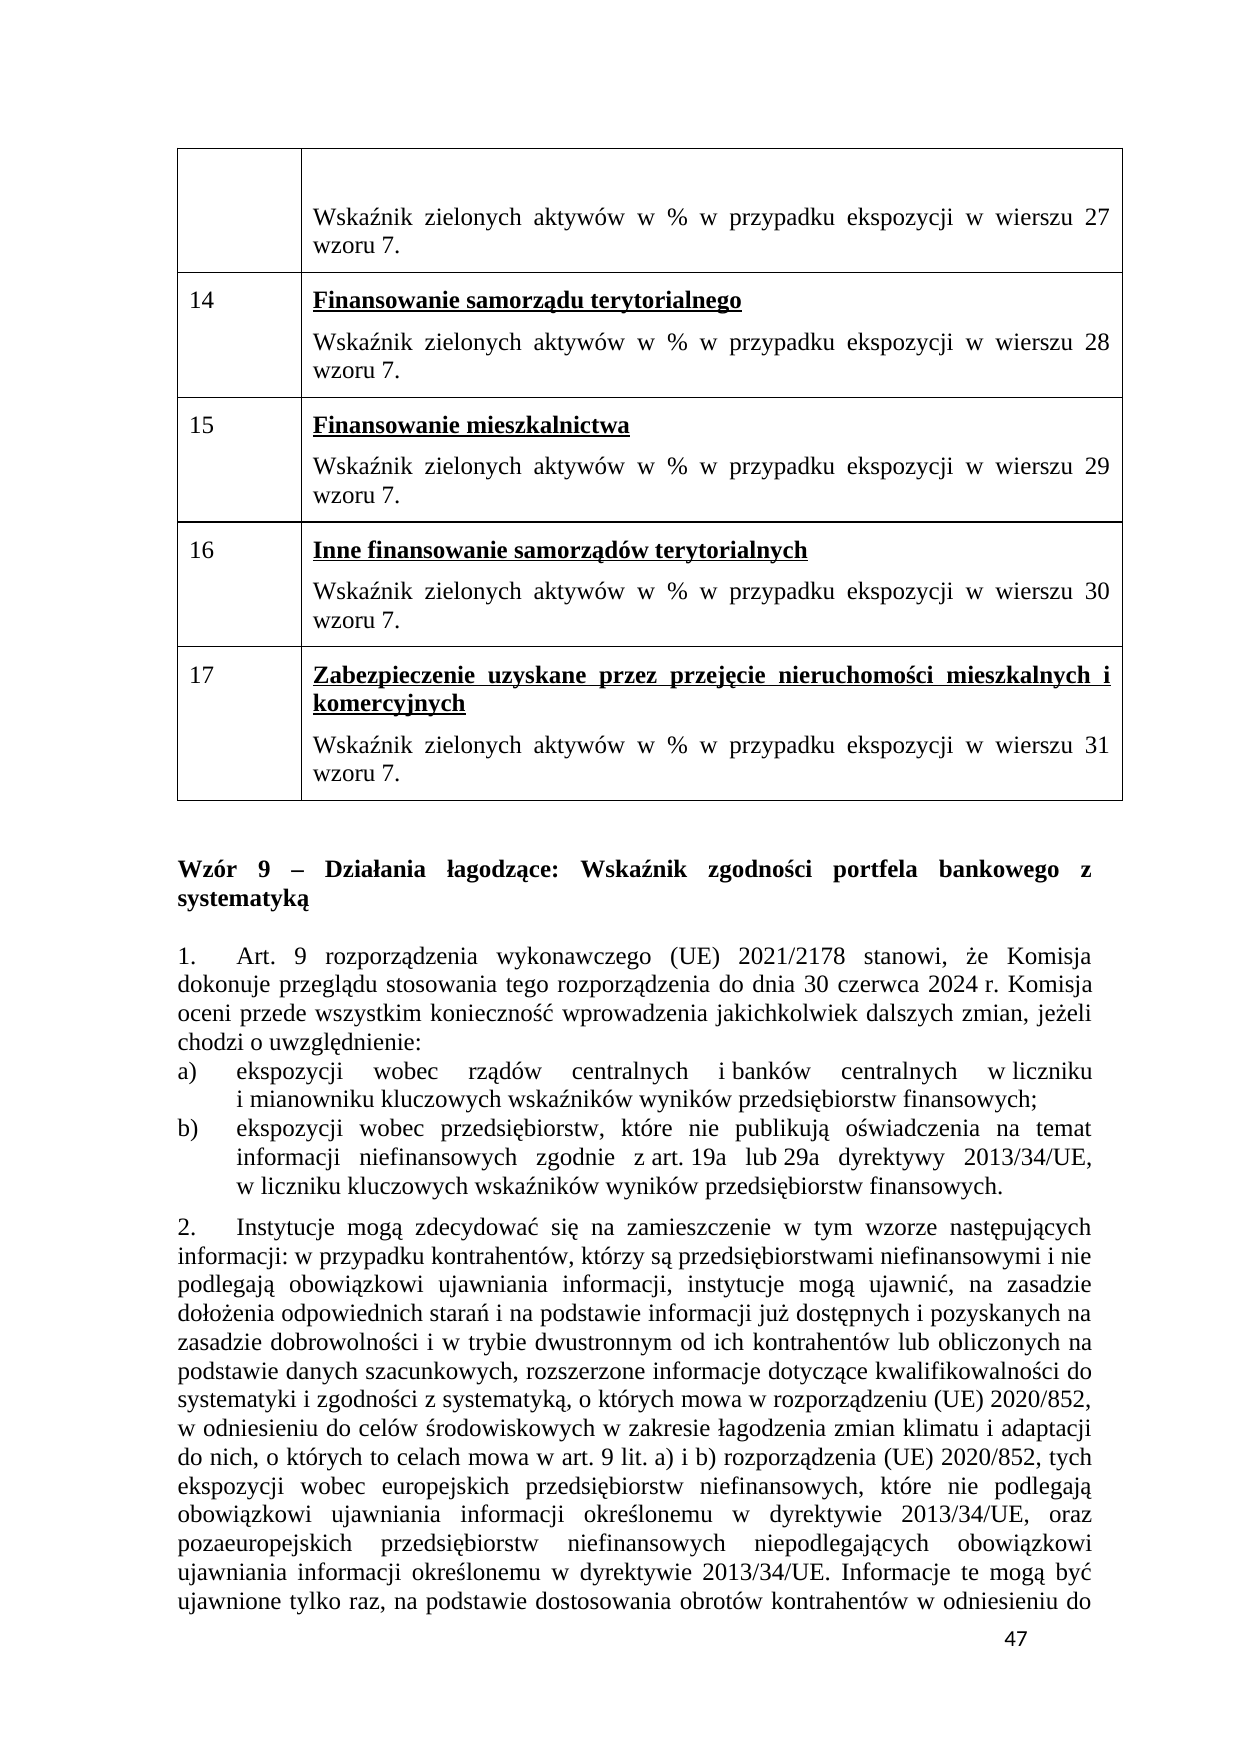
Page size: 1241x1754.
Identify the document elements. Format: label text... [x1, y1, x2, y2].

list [177, 1212, 1092, 1614]
table_cell 16 [178, 523, 301, 646]
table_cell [302, 149, 1122, 272]
table_cell 17 [178, 647, 301, 800]
table_cell 14 [178, 273, 301, 397]
text Wzór 9 – Działania łagodzące: Wskaźnik zgodności portfela bankowego z systematyką [177, 854, 1092, 912]
table_cell 13 [178, 149, 301, 272]
list Art. 9 rozporządzenia wykonawczego (UE) 2021/2178 stanowi, że Komisja dokonuje przeglądu stosowania tego rozporządzenia do dnia 30 czerwca 2024 r. Komisja oceni przede wszystkim konieczność wprowadzenia jakichkolwiek dalszych zmian, jeżeli chodzi o uwzględnienie: [177, 941, 1092, 1056]
table_cell Zabezpieczenie uzyskane przez przejęcie nieruchomości mieszkalnych i komercyjnych Wskaźnik zielonych aktywów w % w przypadku ekspozycji w wierszu 31 wzoru 7. [302, 647, 1122, 800]
table_cell Inne finansowanie samorządów terytorialnych Wskaźnik zielonych aktywów w % w przypadku ekspozycji w wierszu 30 wzoru 7. [302, 523, 1122, 646]
table_cell Finansowanie samorządu terytorialnego Wskaźnik zielonych aktywów w % w przypadku ekspozycji w wierszu 28 wzoru 7. [302, 273, 1122, 397]
table_cell Finansowanie mieszkalnictwa Wskaźnik zielonych aktywów w % w przypadku ekspozycji w wierszu 29 wzoru 7. [302, 398, 1122, 521]
table_cell 15 [178, 398, 301, 521]
text b) ekspozycji wobec przedsiębiorstw, które nie publikują oświadczenia na temat informacji niefinansowych zgodnie z art. 19a lub 29a dyrektywy 2013/34/UE, w liczniku kluczowych wskaźników wyników przedsiębiorstw finansowych. [177, 1113, 1092, 1199]
text a) ekspozycji wobec rządów centralnych i banków centralnych w liczniku i mianowniku kluczowych wskaźników wyników przedsiębiorstw finansowych; [177, 1056, 1092, 1113]
